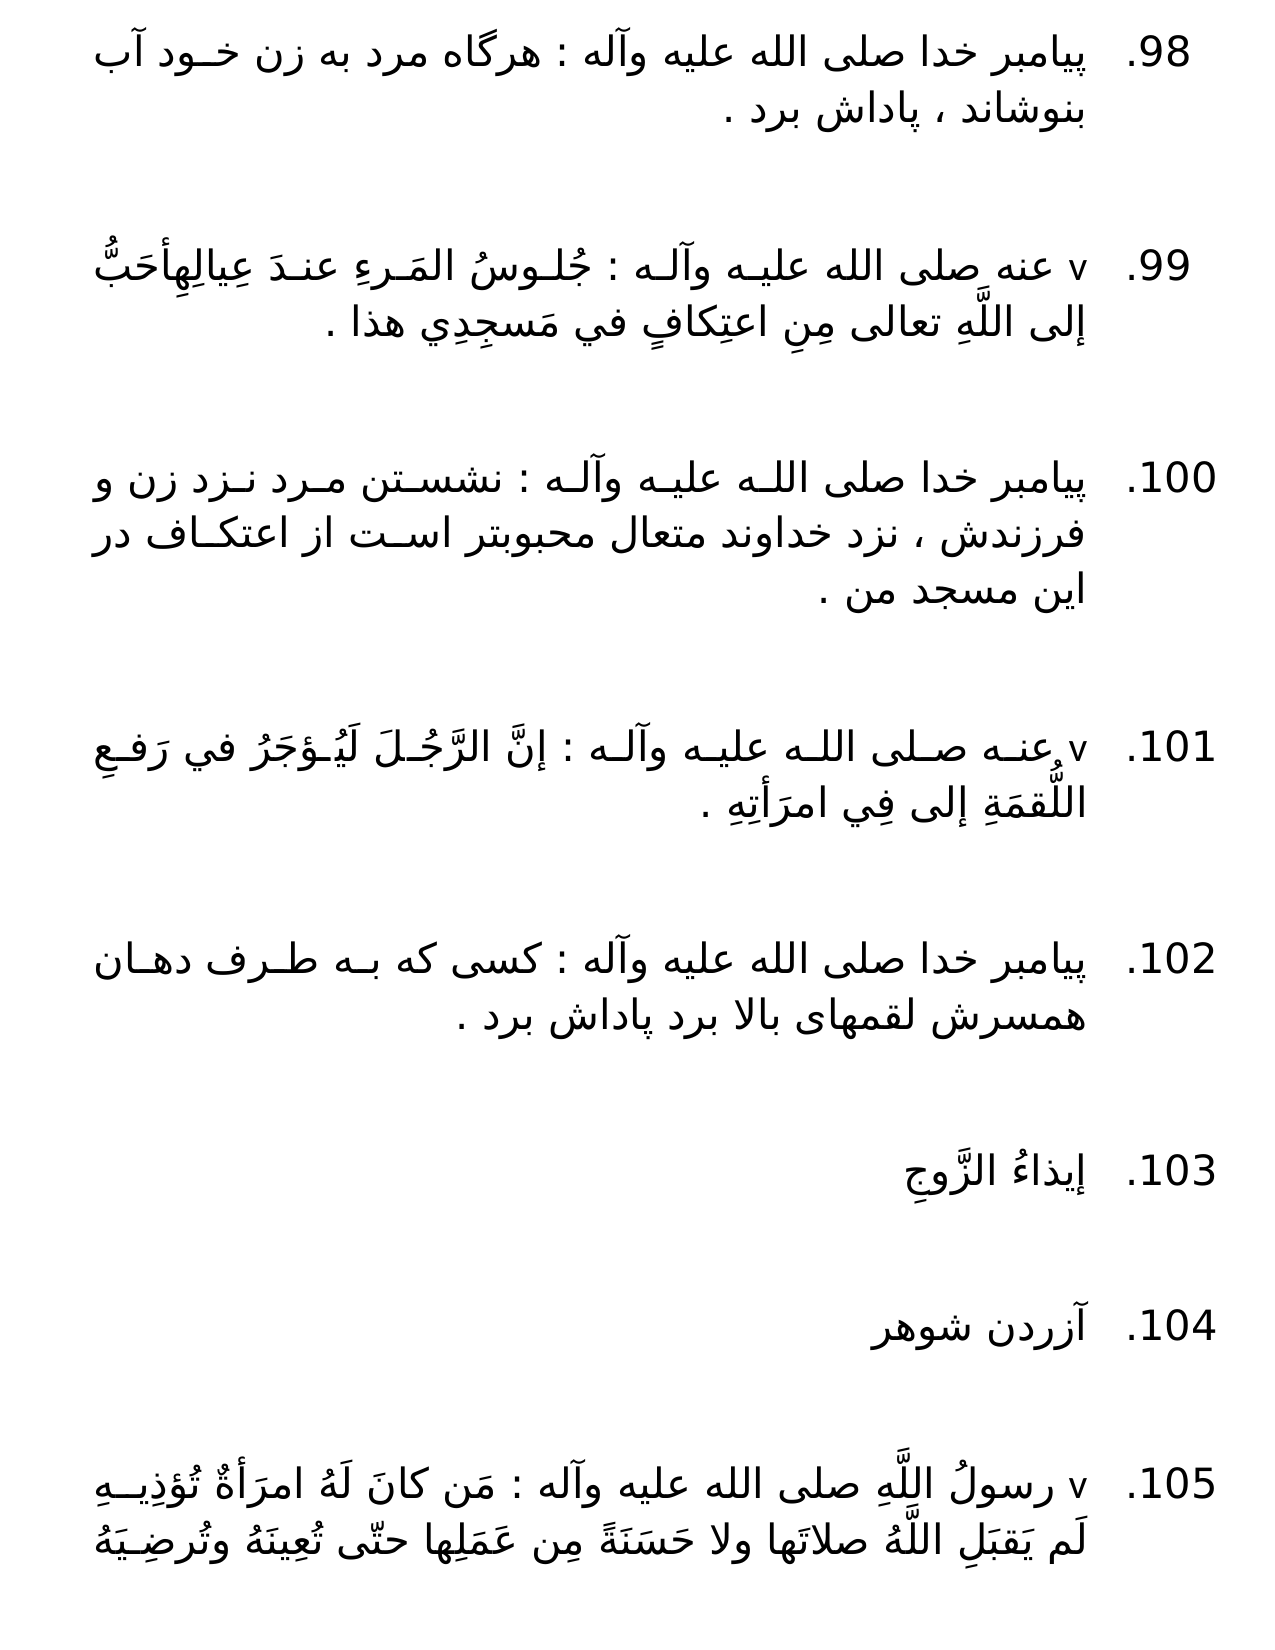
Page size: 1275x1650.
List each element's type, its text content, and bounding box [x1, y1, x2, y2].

list پيامبر خدا صلى الله عليه وآله : هرگاه مرد به زن خود آب بنوشاند ، پاداش برد . [94, 28, 1125, 132]
list v عنه صلى الله عليه وآله : إنَّ الرَّجُلَ لَيُؤجَرُ في رَفعِ اللُّقمَةِ إلى‏ فِي امرَأتِهِ . [94, 721, 1125, 827]
list v عنه صلى الله عليه وآله : جُلوسُ المَرءِ عندَ عِيالِهِ‏أحَبُّ إلى اللَّهِ تعالى‏ مِنِ اعتِكافٍ في مَسجِدِي هذا . [94, 240, 1125, 346]
list پيامبر خدا صلى الله عليه وآله : كسى كه به طرف دهان همسرش لقمه‏اى بالا برد پاداش برد . [94, 935, 1125, 1039]
list پيامبر خدا صلى الله عليه وآله : نشستن مرد نزد زن و فرزندش ، نزد خداوند متعال محبوبتر است از اعتكاف در اين مسجد من . [94, 453, 1125, 613]
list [94, 1458, 1125, 1564]
list إيذاءُ الزَّوجِ‏ [94, 1146, 1125, 1195]
list آزردن شوهر [94, 1302, 1125, 1351]
